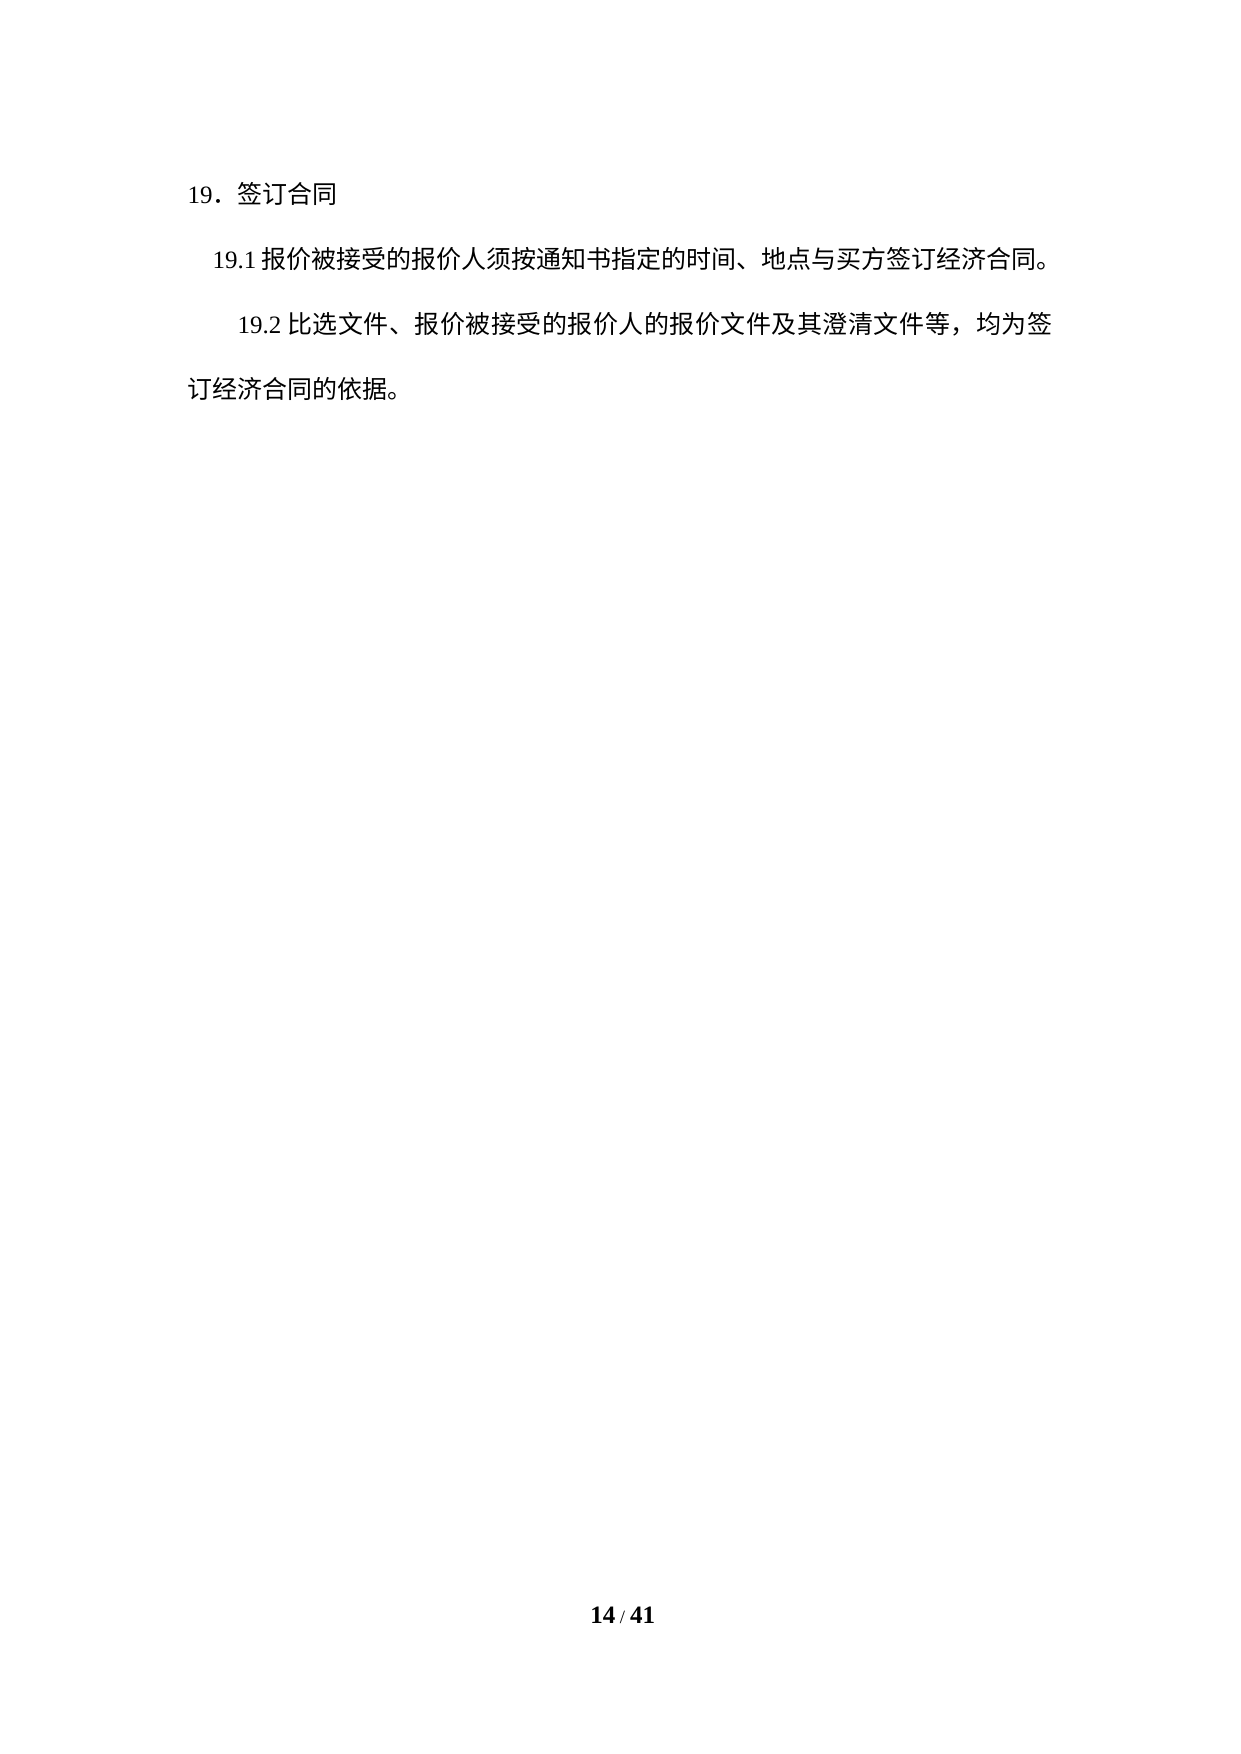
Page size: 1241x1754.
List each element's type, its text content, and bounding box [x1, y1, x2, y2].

text 19．签订合同 [187, 160, 1053, 225]
text 19.1报价被接受的报价人须按通知书指定的时间、地点与买方签订经济合同。 [187, 225, 1053, 290]
text 19.2比选文件、报价被接受的报价人的报价文件及其澄清文件等，均为签订经济合同的依据。 [187, 290, 1053, 420]
